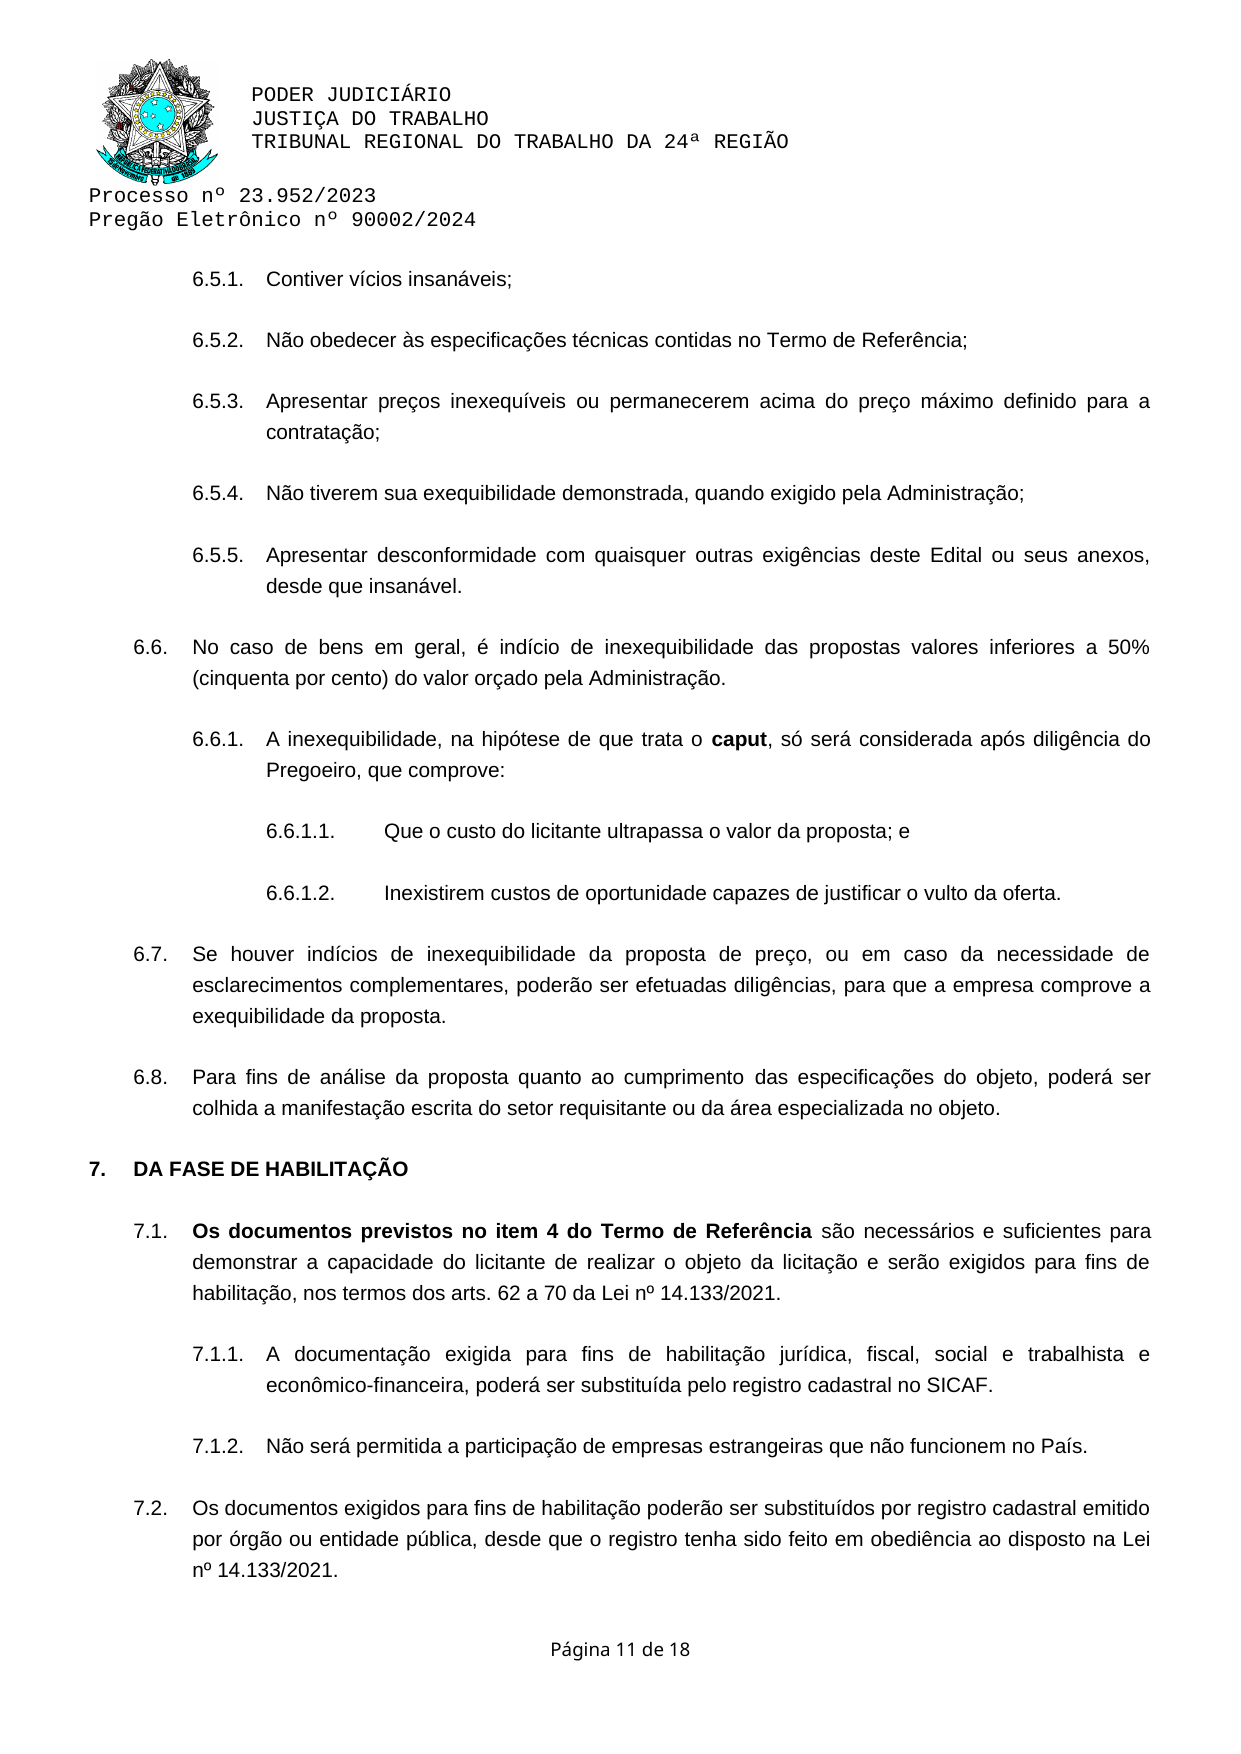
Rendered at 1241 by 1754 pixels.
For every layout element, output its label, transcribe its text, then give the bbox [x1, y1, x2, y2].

list Não será permitida a participação de empresas estrangeiras que não funcionem no País. [192, 1434, 1152, 1458]
text Que o custo do licitante ultrapassa o valor da proposta; e [266, 819, 1152, 843]
text Inexistirem custos de oportunidade capazes de justificar o vulto da oferta. [266, 880, 1152, 904]
list A documentação exigida para fins de habilitação jurídica, fiscal, social e trabalhista e econômico-ﬁnanceira, poderá ser substituída pelo registro cadastral no SICAF. [192, 1342, 1152, 1397]
list Apresentar desconformidade com quaisquer outras exigências deste Edital ou seus anexos, desde que insanável. [192, 542, 1152, 597]
list Não tiverem sua exequibilidade demonstrada, quando exigido pela Administração; [192, 481, 1152, 505]
list Contiver vícios insanáveis; [192, 267, 1152, 291]
list Apresentar preços inexequíveis ou permanecerem acima do preço máximo definido para a contratação; [192, 389, 1152, 444]
text No caso de bens em geral, é indício de inexequibilidade das propostas valores inferiores a 50% (cinquenta por cento) do valor orçado pela Administração. [133, 635, 1152, 690]
list Não obedecer às especificações técnicas contidas no Termo de Referência; [192, 328, 1152, 352]
text DA FASE DE HABILITAÇÃO [89, 1157, 1152, 1181]
text Os documentos exigidos para fins de habilitação poderão ser substituídos por registro cadastral emitido por órgão ou entidade pública, desde que o registro tenha sido feito em obediência ao disposto na Lei nº 14.133/2021. [133, 1495, 1152, 1582]
picture [96, 59, 220, 186]
text Para fins de análise da proposta quanto ao cumprimento das especificações do objeto, poderá ser colhida a manifestação escrita do setor requisitante ou da área especializada no objeto. [133, 1065, 1152, 1120]
text Se houver indícios de inexequibilidade da proposta de preço, ou em caso da necessidade de esclarecimentos complementares, poderão ser efetuadas diligências, para que a empresa comprove a exequibilidade da proposta. [133, 942, 1152, 1028]
list A inexequibilidade, na hipótese de que trata o caput, só será considerada após diligência do Pregoeiro, que comprove: [192, 727, 1152, 782]
text Os documentos previstos no item 4 do Termo de Referência são necessários e suficientes para demonstrar a capacidade do licitante de realizar o objeto da licitação e serão exigidos para fins de habilitação, nos termos dos arts. 62 a 70 da Lei nº 14.133/2021. [133, 1218, 1152, 1305]
